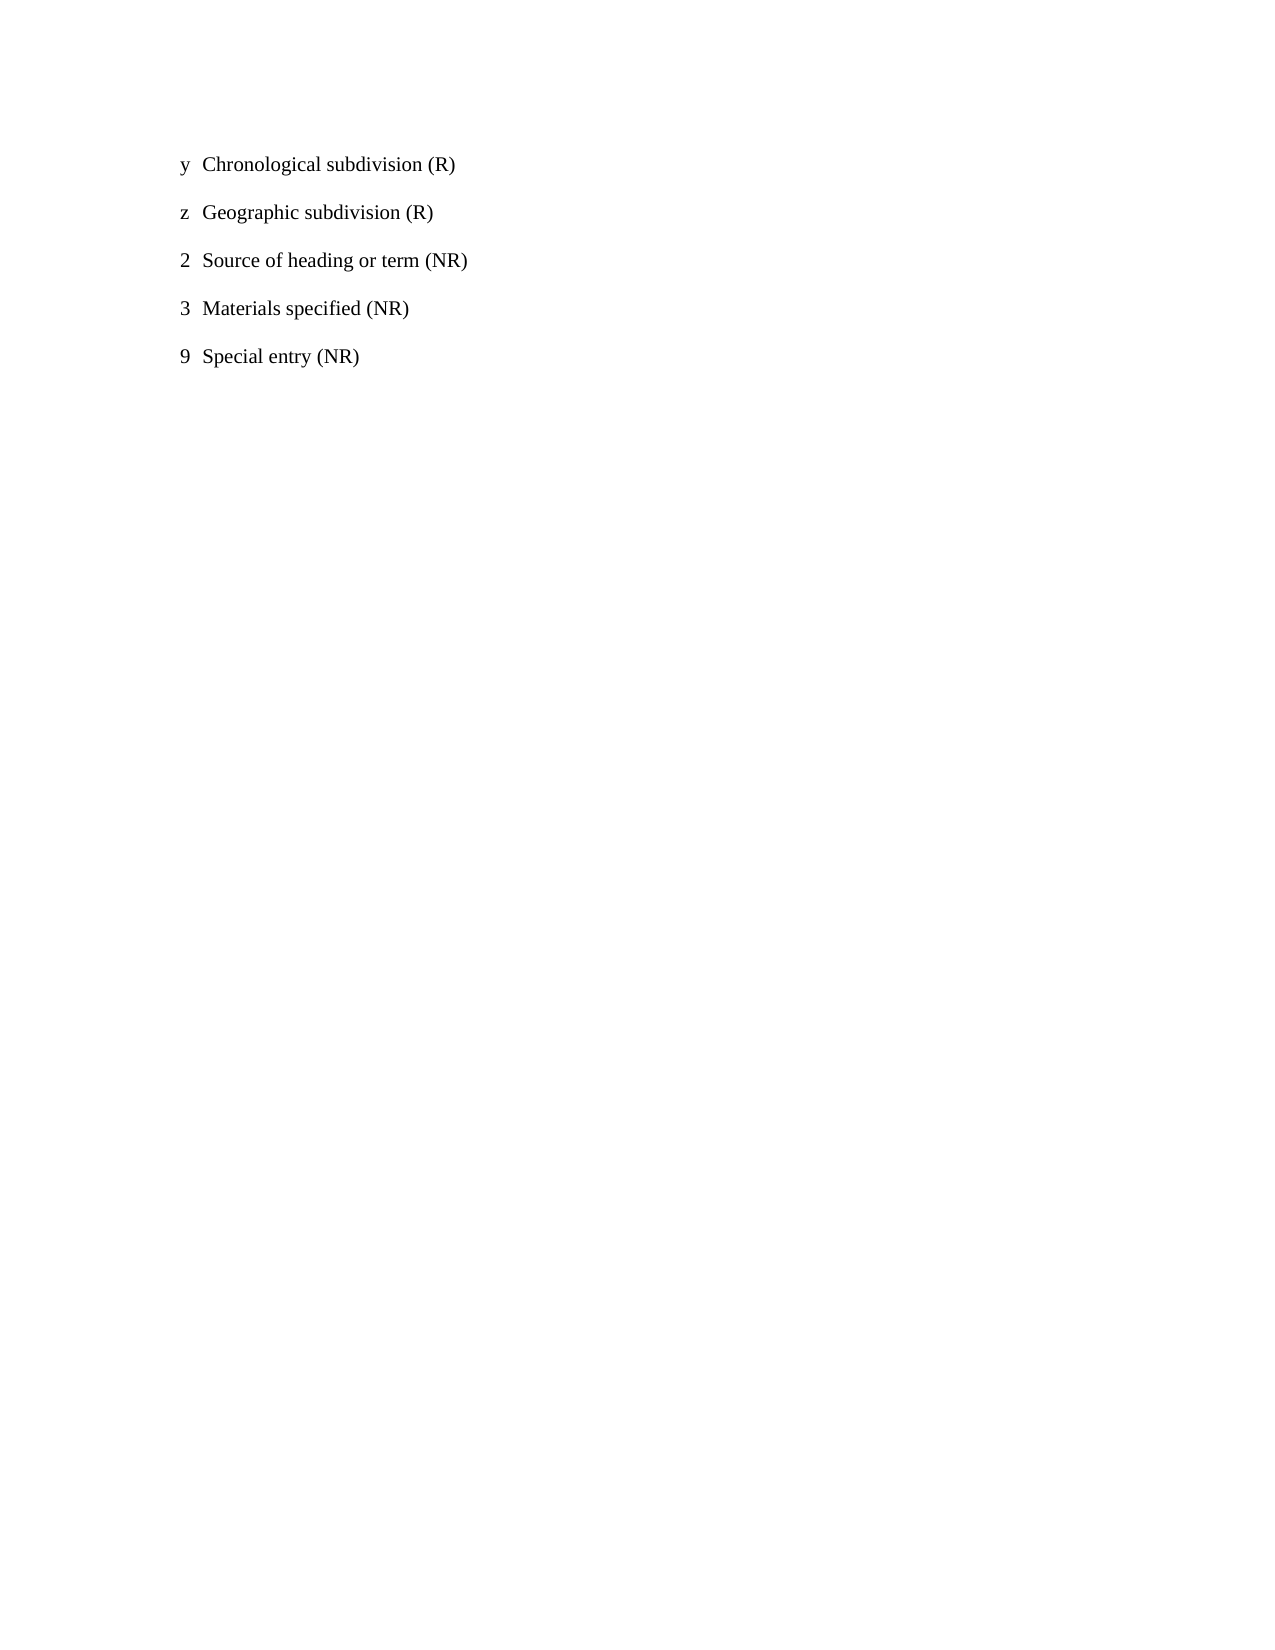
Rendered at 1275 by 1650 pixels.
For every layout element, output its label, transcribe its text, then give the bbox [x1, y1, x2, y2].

table_cell 3 [178, 294, 200, 342]
table_cell z [178, 198, 200, 246]
table_cell Chronological subdivision (R) [200, 150, 1084, 198]
table_cell Geographic subdivision (R) [200, 198, 1084, 246]
table_cell Special entry (NR) [200, 342, 1084, 390]
table_cell Materials specified (NR) [200, 294, 1084, 342]
table_cell y [178, 150, 200, 198]
table_cell 2 [178, 246, 200, 294]
table_cell Source of heading or term (NR) [200, 246, 1084, 294]
table_cell 9 [178, 342, 200, 390]
